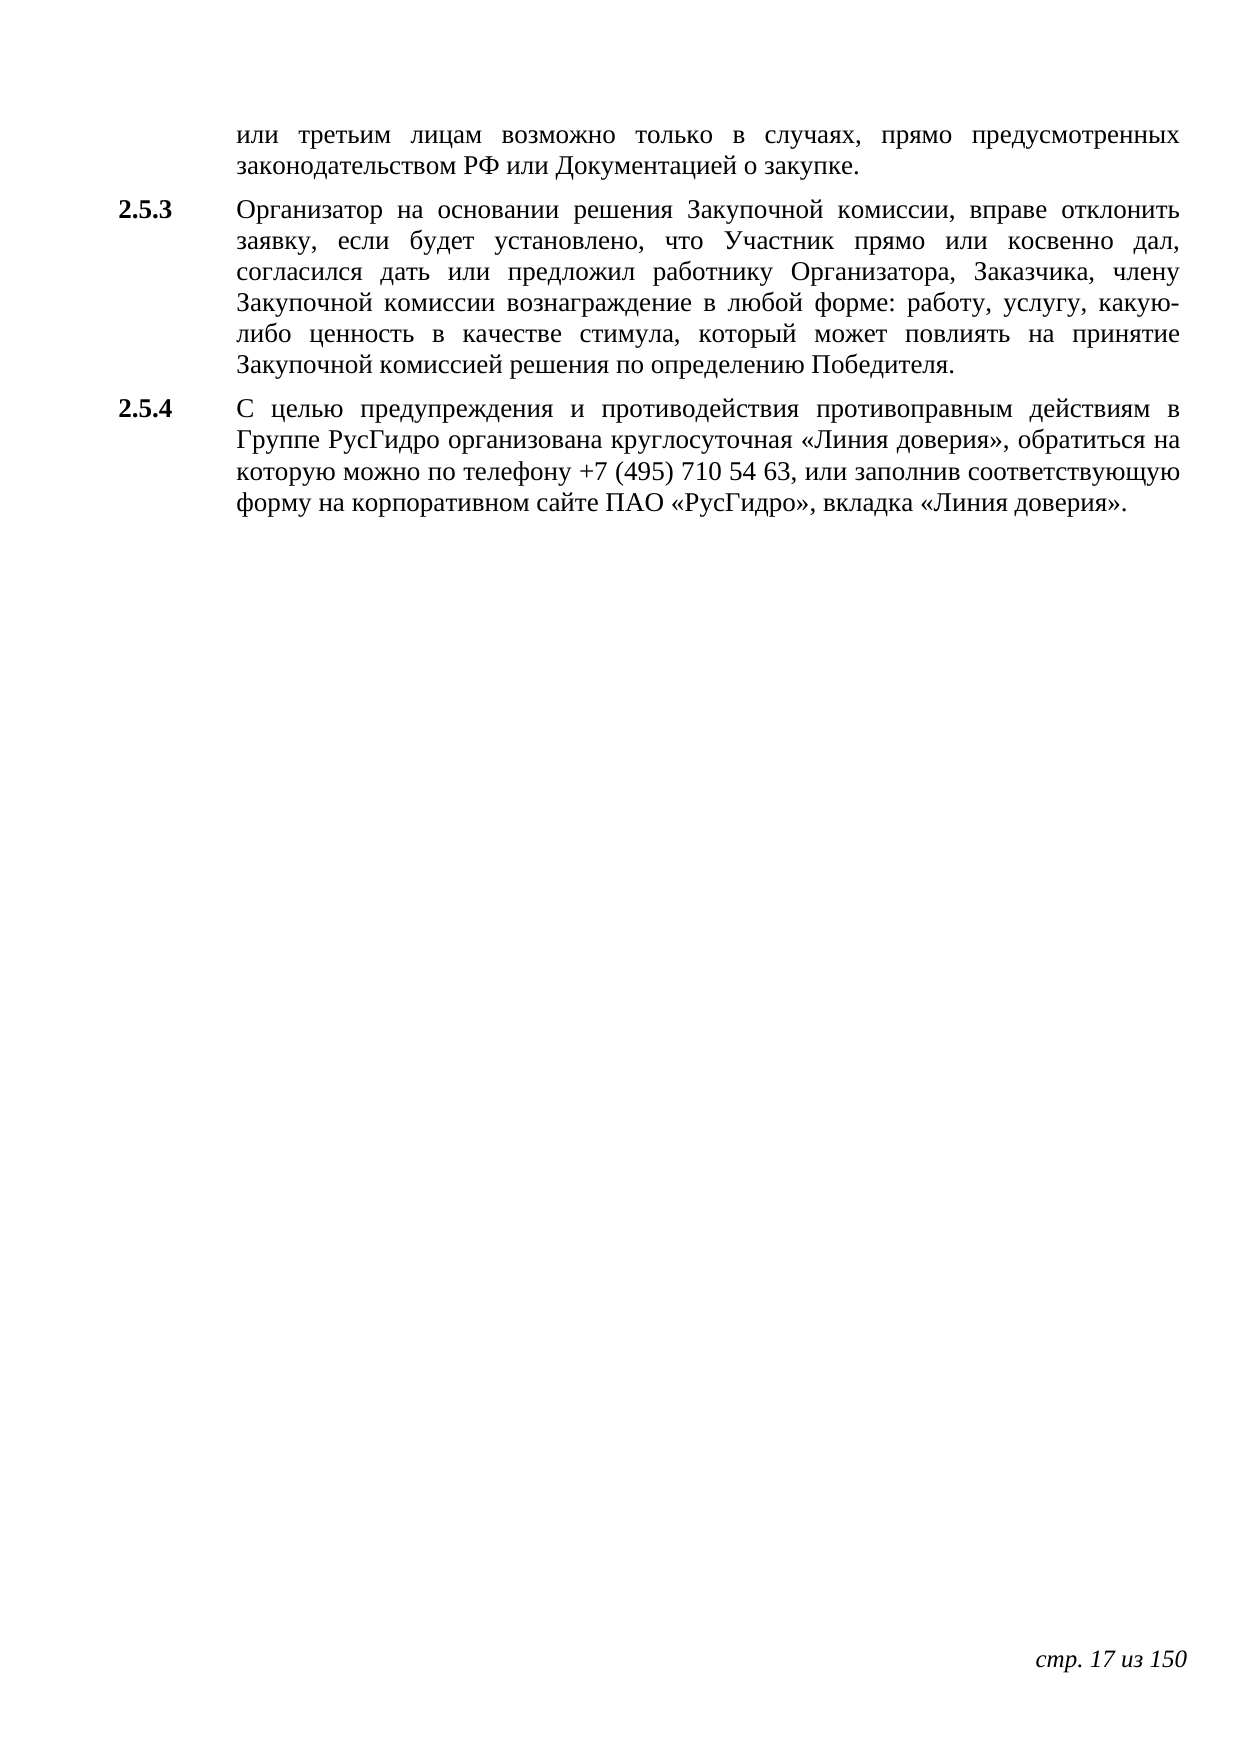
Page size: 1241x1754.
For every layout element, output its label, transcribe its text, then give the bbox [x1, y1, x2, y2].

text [118, 118, 1181, 180]
text С целью предупреждения и противодействия противоправным действиям в Группе РусГидро организована круглосуточная «Линия доверия», обратиться на которую можно по телефону +7 (495) 710 54 63, или заполнив соответствующую форму на корпоративном сайте ПАО «РусГидро», вкладка «Линия доверия». [118, 392, 1181, 517]
text Организатор на основании решения Закупочной комиссии, вправе отклонить заявку, если будет установлено, что Участник прямо или косвенно дал, согласился дать или предложил работнику Организатора, Заказчика, члену Закупочной комиссии вознаграждение в любой форме: работу, услугу, какую-либо ценность в качестве стимула, который может повлиять на принятие Закупочной комиссией решения по определению Победителя. [118, 193, 1181, 380]
